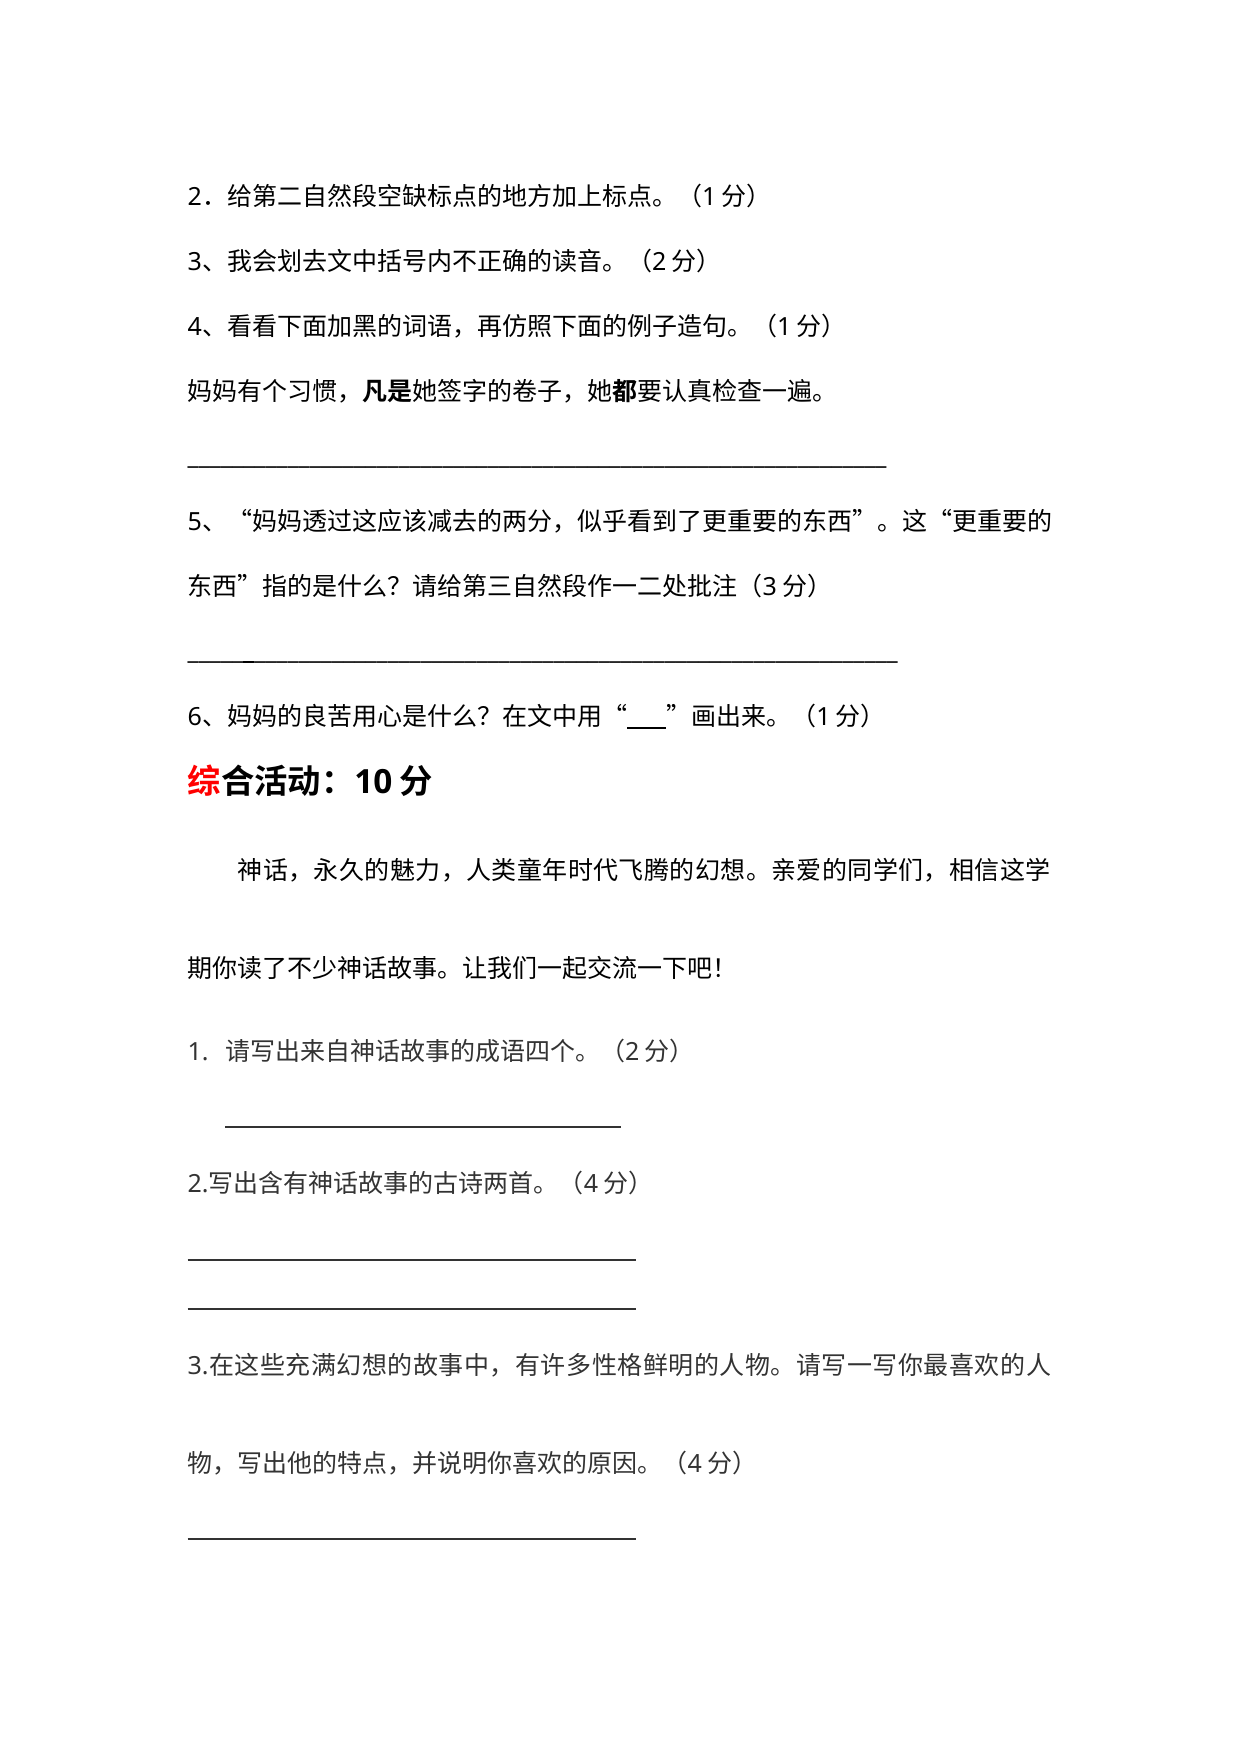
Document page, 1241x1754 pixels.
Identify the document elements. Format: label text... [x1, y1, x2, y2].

text ________________________________________________________________ [187, 617, 1053, 682]
text 3、我会划去文中括号内不正确的读音。（2分） [187, 227, 1053, 292]
list 请写出来自神话故事的成语四个。（2分） [187, 1017, 1053, 1082]
text 3.在这些充满幻想的故事中，有许多性格鲜明的人物。请写一写你最喜欢的人物，写出他的特点，并说明你喜欢的原因。（4分） [187, 1331, 1053, 1494]
text 5、“妈妈透过这应该减去的两分，似乎看到了更重要的东西”。这“更重要的东西”指的是什么？请给第三自然段作一二处批注（3分） [187, 487, 1053, 617]
text 6、妈妈的良苦用心是什么？在文中用“ ”画出来。（1分） [187, 682, 1053, 747]
text _______________________________________________________________ [187, 422, 1053, 487]
text 2.写出含有神话故事的古诗两首。（4分） [187, 1149, 1053, 1214]
text 神话，永久的魅力，人类童年时代飞腾的幻想。亲爱的同学们，相信这学期你读了不少神话故事。让我们一起交流一下吧！ [187, 836, 1053, 999]
text 4、看看下面加黑的词语，再仿照下面的例子造句。（1分） [187, 292, 1053, 357]
text 2．给第二自然段空缺标点的地方加上标点。（1分） [187, 162, 1053, 227]
text 综合活动：10分 [187, 747, 1053, 812]
text 妈妈有个习惯，凡是她签字的卷子，她都要认真检查一遍。 [187, 357, 1053, 422]
